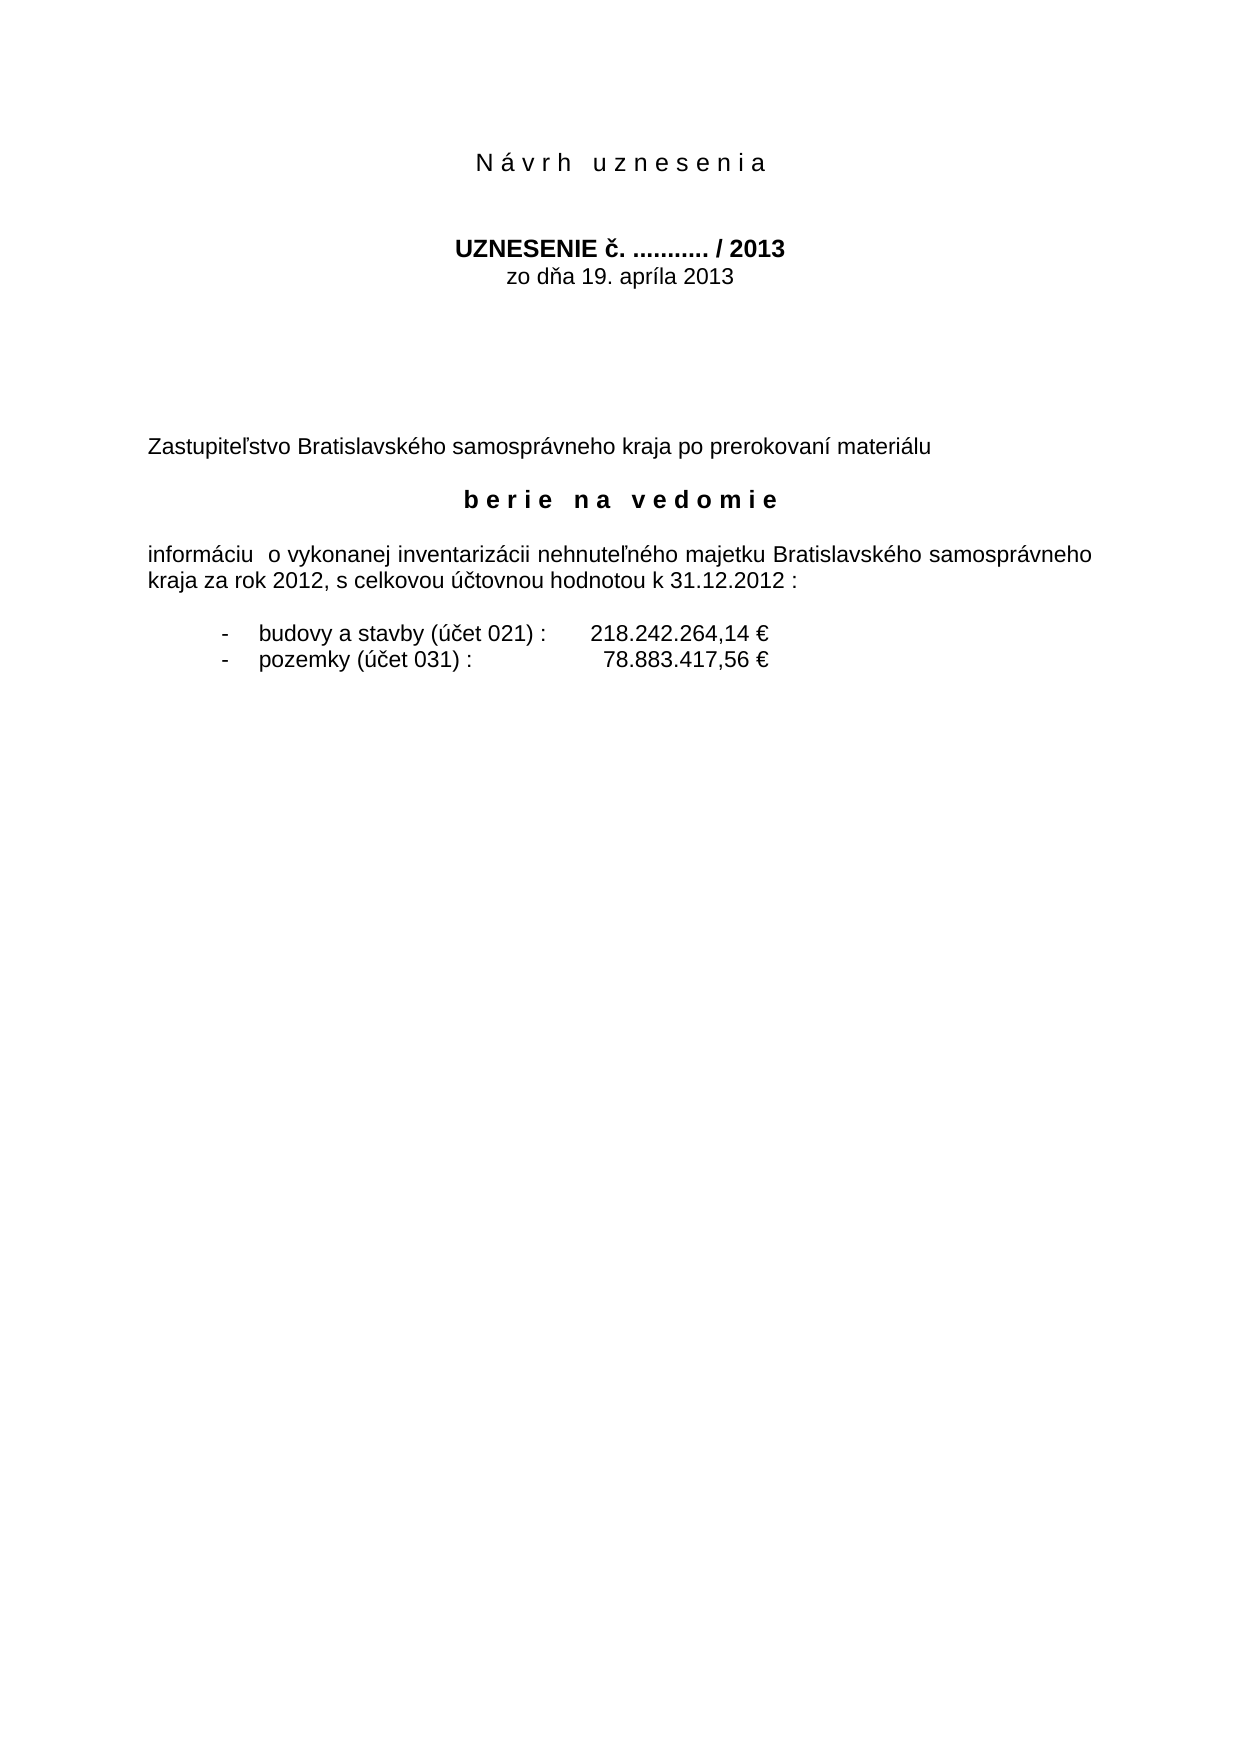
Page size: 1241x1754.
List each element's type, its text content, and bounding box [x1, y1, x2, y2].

text Zastupiteľstvo Bratislavského samosprávneho kraja po prerokovaní materiálu [148, 433, 1093, 459]
text berie na vedomie [148, 485, 1093, 514]
text informáciu o vykonanej inventarizácii nehnuteľného majetku Bratislavského samosprávneho kraja za rok 2012, s celkovou účtovnou hodnotou k 31.12.2012 : [148, 541, 1093, 593]
list budovy a stavby (účet 021) : 218.242.264,14 € [221, 619, 1093, 646]
list pozemky (účet 031) : 78.883.417,56 € [221, 646, 1093, 672]
text zo dňa 19. apríla 2013 [148, 263, 1093, 289]
text Návrh uznesenia [148, 148, 1093, 176]
text UZNESENIE č. ........... / 2013 [148, 234, 1093, 263]
